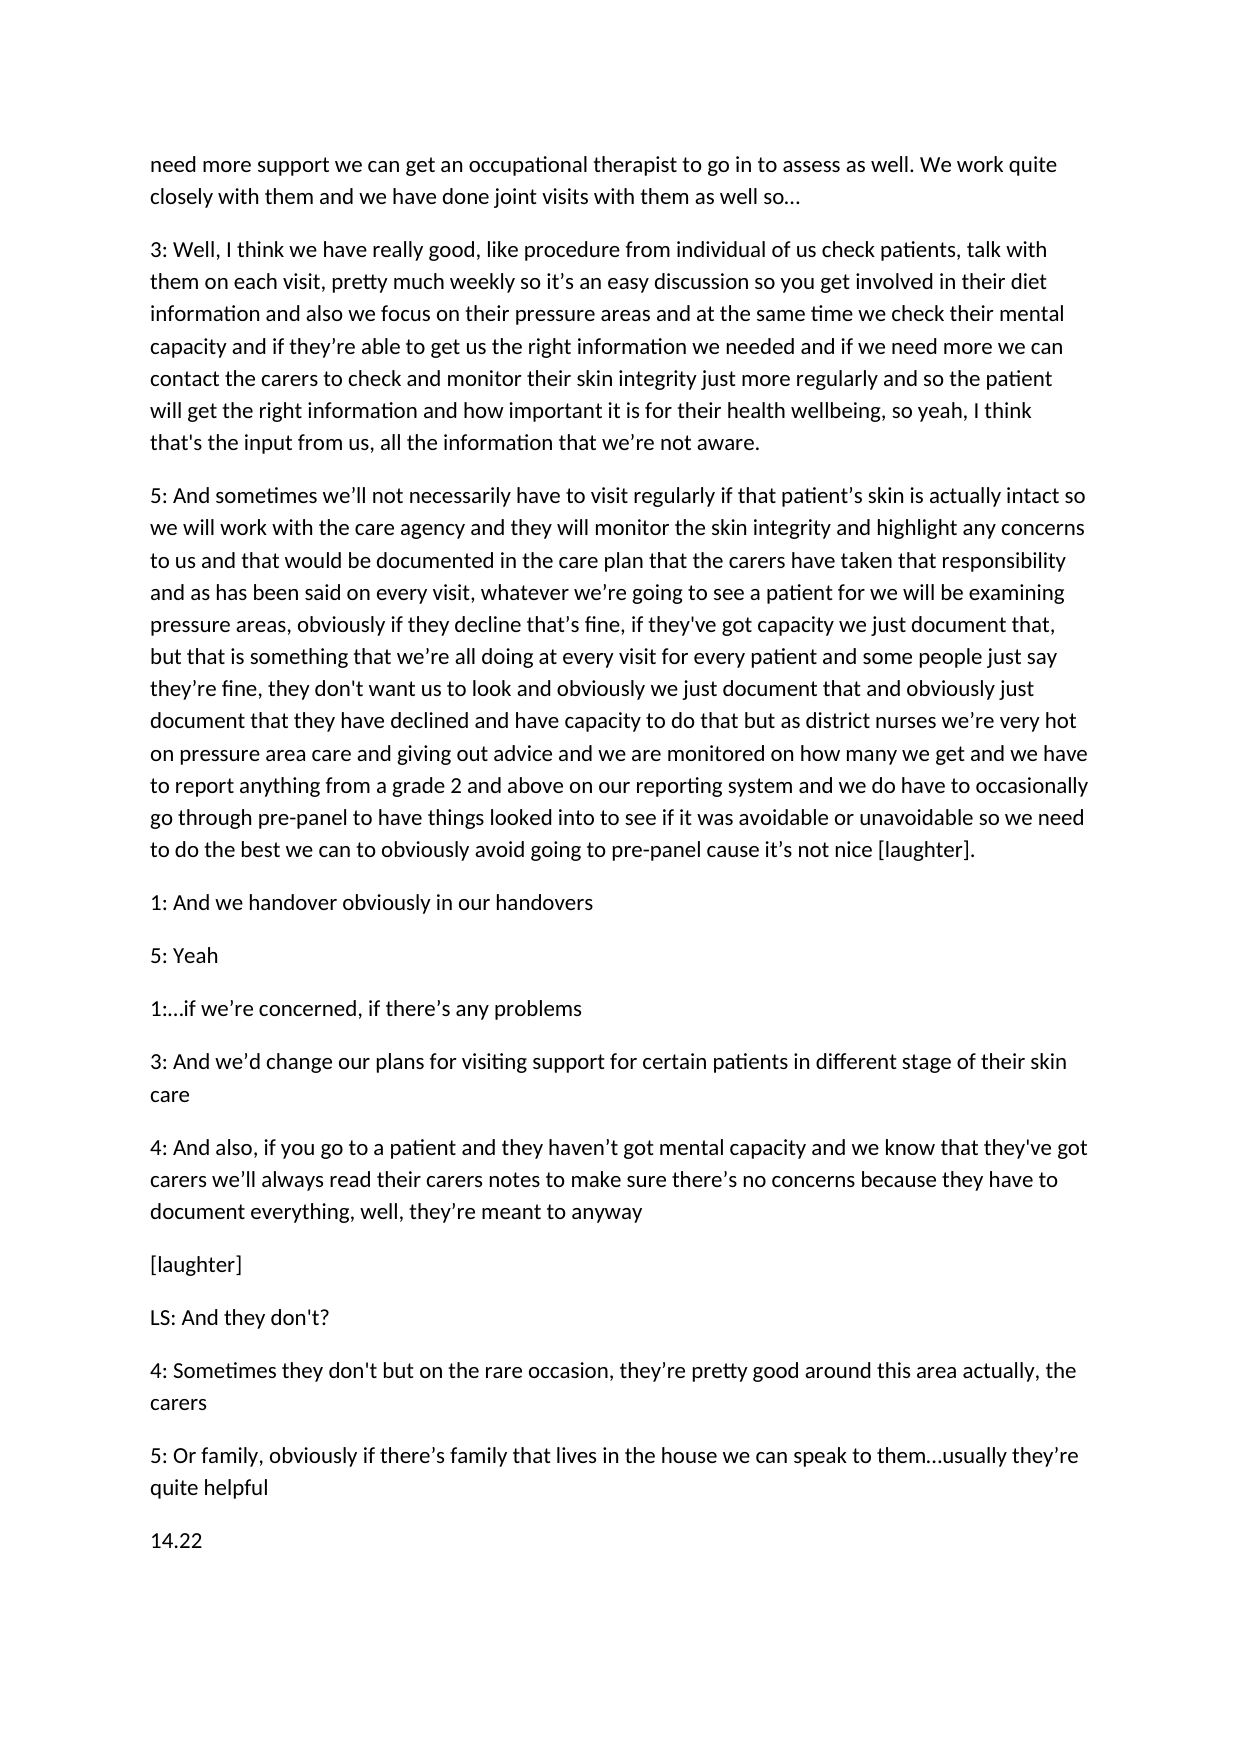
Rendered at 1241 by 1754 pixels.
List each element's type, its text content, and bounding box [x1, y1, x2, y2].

text 3: Well, I think we have really good, like procedure from individual of us check patients, talk with them on each visit, pretty much weekly so it’s an easy discussion so you get involved in their diet information and also we focus on their pressure areas and at the same time we check their mental capacity and if they’re able to get us the right information we needed and if we need more we can contact the carers to check and monitor their skin integrity just more regularly and so the patient will get the right information and how important it is for their health wellbeing, so yeah, I think that's the input from us, all the information that we’re not aware. [150, 235, 1090, 456]
text LS: And they don't? [150, 1303, 1090, 1331]
text 4: And also, if you go to a patient and they haven’t got mental capacity and we know that they've got carers we’ll always read their carers notes to make sure there’s no concerns because they have to document everything, well, they’re meant to anyway [150, 1133, 1090, 1225]
text [laughter] [150, 1250, 1090, 1278]
text 3: And we’d change our plans for visiting support for certain patients in different stage of their skin care [150, 1047, 1090, 1108]
text 4: Sometimes they don't but on the rare occasion, they’re pretty good around this area actually, the carers [150, 1356, 1090, 1416]
text 1: And we handover obviously in our handovers [150, 888, 1090, 916]
text 5: Yeah [150, 941, 1090, 969]
text 5: And sometimes we’ll not necessarily have to visit regularly if that patient’s skin is actually intact so we will work with the care agency and they will monitor the skin integrity and highlight any concerns to us and that would be documented in the care plan that the carers have taken that responsibility and as has been said on every visit, whatever we’re going to see a patient for we will be examining pressure areas, obviously if they decline that’s fine, if they've got capacity we just document that, but that is something that we’re all doing at every visit for every patient and some people just say they’re fine, they don't want us to look and obviously we just document that and obviously just document that they have declined and have capacity to do that but as district nurses we’re very hot on pressure area care and giving out advice and we are monitored on how many we get and we have to report anything from a grade 2 and above on our reporting system and we do have to occasionally go through pre-panel to have things looked into to see if it was avoidable or unavoidable so we need to do the best we can to obviously avoid going to pre-panel cause it’s not nice [laughter]. [150, 481, 1090, 863]
text 1:…if we’re concerned, if there’s any problems [150, 994, 1090, 1022]
text 5: Or family, obviously if there’s family that lives in the house we can speak to them…usually they’re quite helpful [150, 1441, 1090, 1502]
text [150, 150, 1090, 210]
text 14.22 [150, 1527, 1090, 1554]
